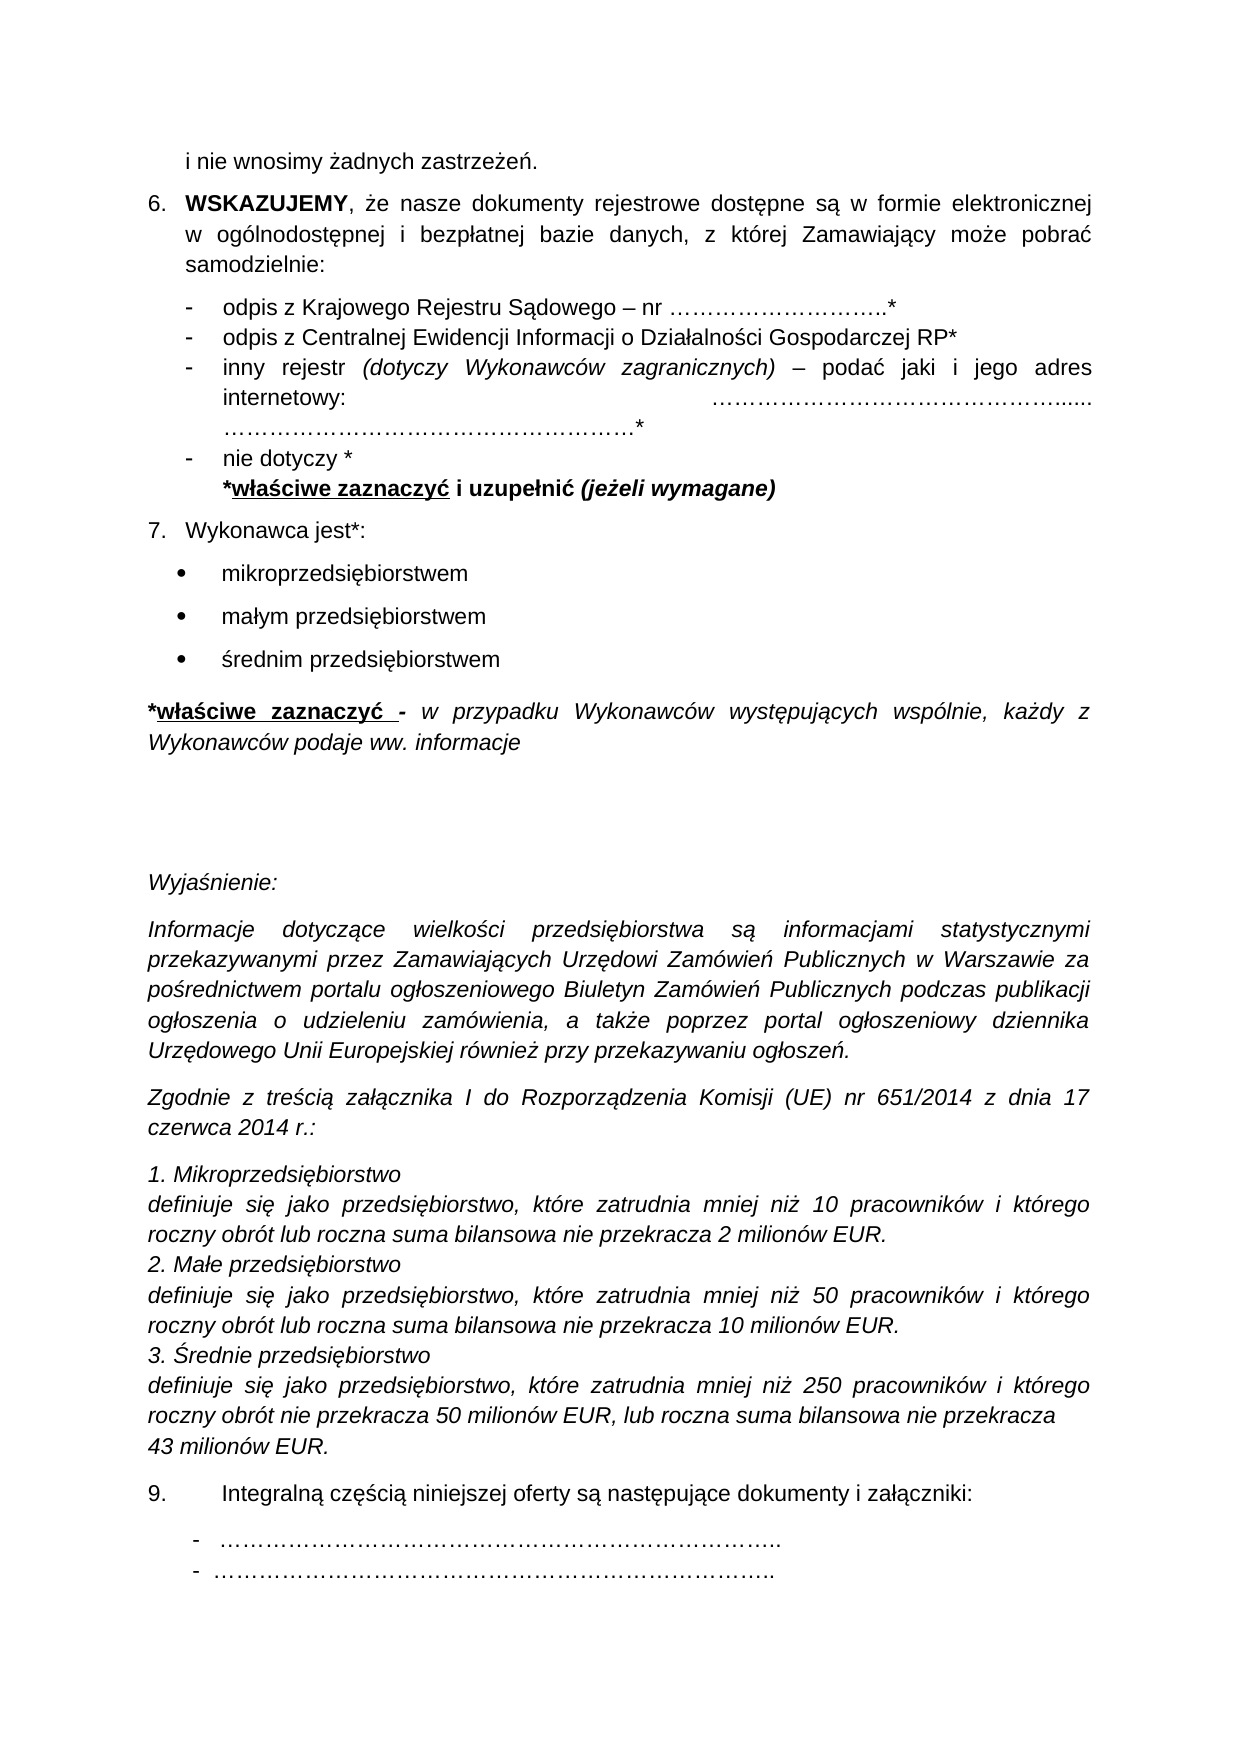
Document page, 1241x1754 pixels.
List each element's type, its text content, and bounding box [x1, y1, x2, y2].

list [148, 148, 1092, 174]
text *właściwe zaznaczyć - w przypadku Wykonawców występujących wspólnie, każdy z Wykonawców podaje ww. informacje [148, 698, 1092, 755]
list Wykonawca jest*: [148, 517, 1092, 544]
text małym przedsiębiorstwem [148, 603, 1092, 629]
text Zgodnie z treścią załącznika I do Rozporządzenia Komisji (UE) nr 651/2014 z dnia 17 czerwca 2014 r.: [148, 1084, 1092, 1140]
list nie dotyczy * [185, 444, 1092, 471]
text średnim przedsiębiorstwem [148, 646, 1092, 672]
text - ……………………………………………………………….. [148, 1526, 1092, 1553]
text 43 milionów EUR. [148, 1433, 1092, 1459]
list odpis z Krajowego Rejestru Sądowego – nr ………………………..* [185, 293, 1092, 320]
text definiuje się jako przedsiębiorstwo, które zatrudnia mniej niż 250 pracowników i którego roczny obrót nie przekracza 50 milionów EUR, lub roczna suma bilansowa nie przekracza [148, 1372, 1092, 1429]
text 2. Małe przedsiębiorstwo [148, 1251, 1092, 1278]
text Informacje dotyczące wielkości przedsiębiorstwa są informacjami statystycznymi przekazywanymi przez Zamawiających Urzędowi Zamówień Publicznych w Warszawie za pośrednictwem portalu ogłoszeniowego Biuletyn Zamówień Publicznych podczas publikacji ogłoszenia o udzieleniu zamówienia, a także poprzez portal ogłoszeniowy dziennika Urzędowego Unii Europejskiej również przy przekazywaniu ogłoszeń. [148, 916, 1092, 1063]
text Wyjaśnienie: [148, 869, 1092, 896]
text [148, 1557, 1092, 1583]
text 1. Mikroprzedsiębiorstwo [148, 1161, 1092, 1187]
text 9. Integralną częścią niniejszej oferty są następujące dokumenty i załączniki: [148, 1479, 1092, 1506]
text *właściwe zaznaczyć i uzupełnić (jeżeli wymagane) [223, 475, 1092, 501]
list inny rejestr (dotyczy Wykonawców zagranicznych) – podać jaki i jego adres internetowy: ………………………………………......………………………………………………* [185, 354, 1092, 441]
list odpis z Centralnej Ewidencji Informacji o Działalności Gospodarczej RP* [185, 324, 1092, 350]
text mikroprzedsiębiorstwem [148, 560, 1092, 587]
text definiuje się jako przedsiębiorstwo, które zatrudnia mniej niż 10 pracowników i którego roczny obrót lub roczna suma bilansowa nie przekracza 2 milionów EUR. [148, 1191, 1092, 1248]
text definiuje się jako przedsiębiorstwo, które zatrudnia mniej niż 50 pracowników i którego roczny obrót lub roczna suma bilansowa nie przekracza 10 milionów EUR. [148, 1282, 1092, 1338]
text 3. Średnie przedsiębiorstwo [148, 1342, 1092, 1368]
list WSKAZUJEMY, że nasze dokumenty rejestrowe dostępne są w formie elektronicznej w ogólnodostępnej i bezpłatnej bazie danych, z której Zamawiający może pobrać samodzielnie: [148, 190, 1092, 277]
